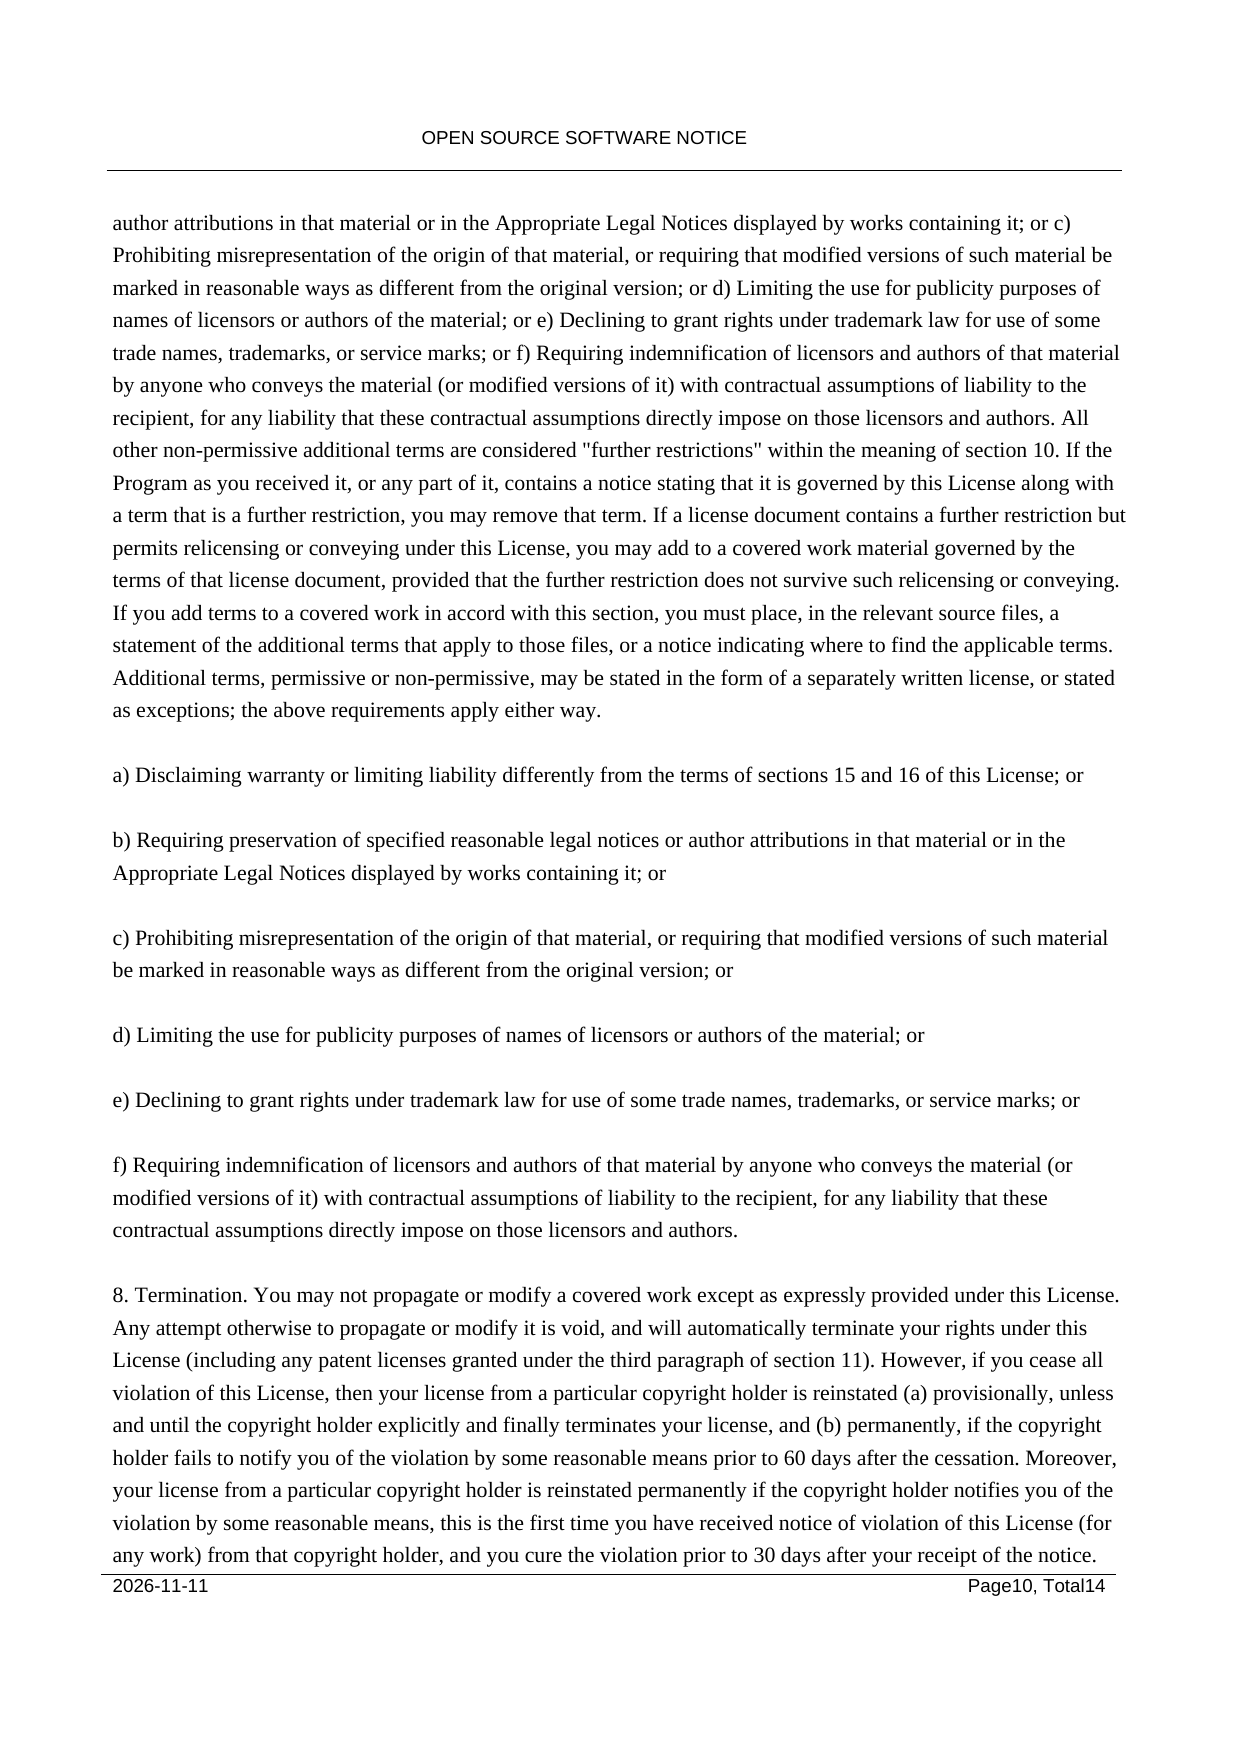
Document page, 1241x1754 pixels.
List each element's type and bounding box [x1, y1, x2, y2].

text [112, 206, 1128, 1571]
